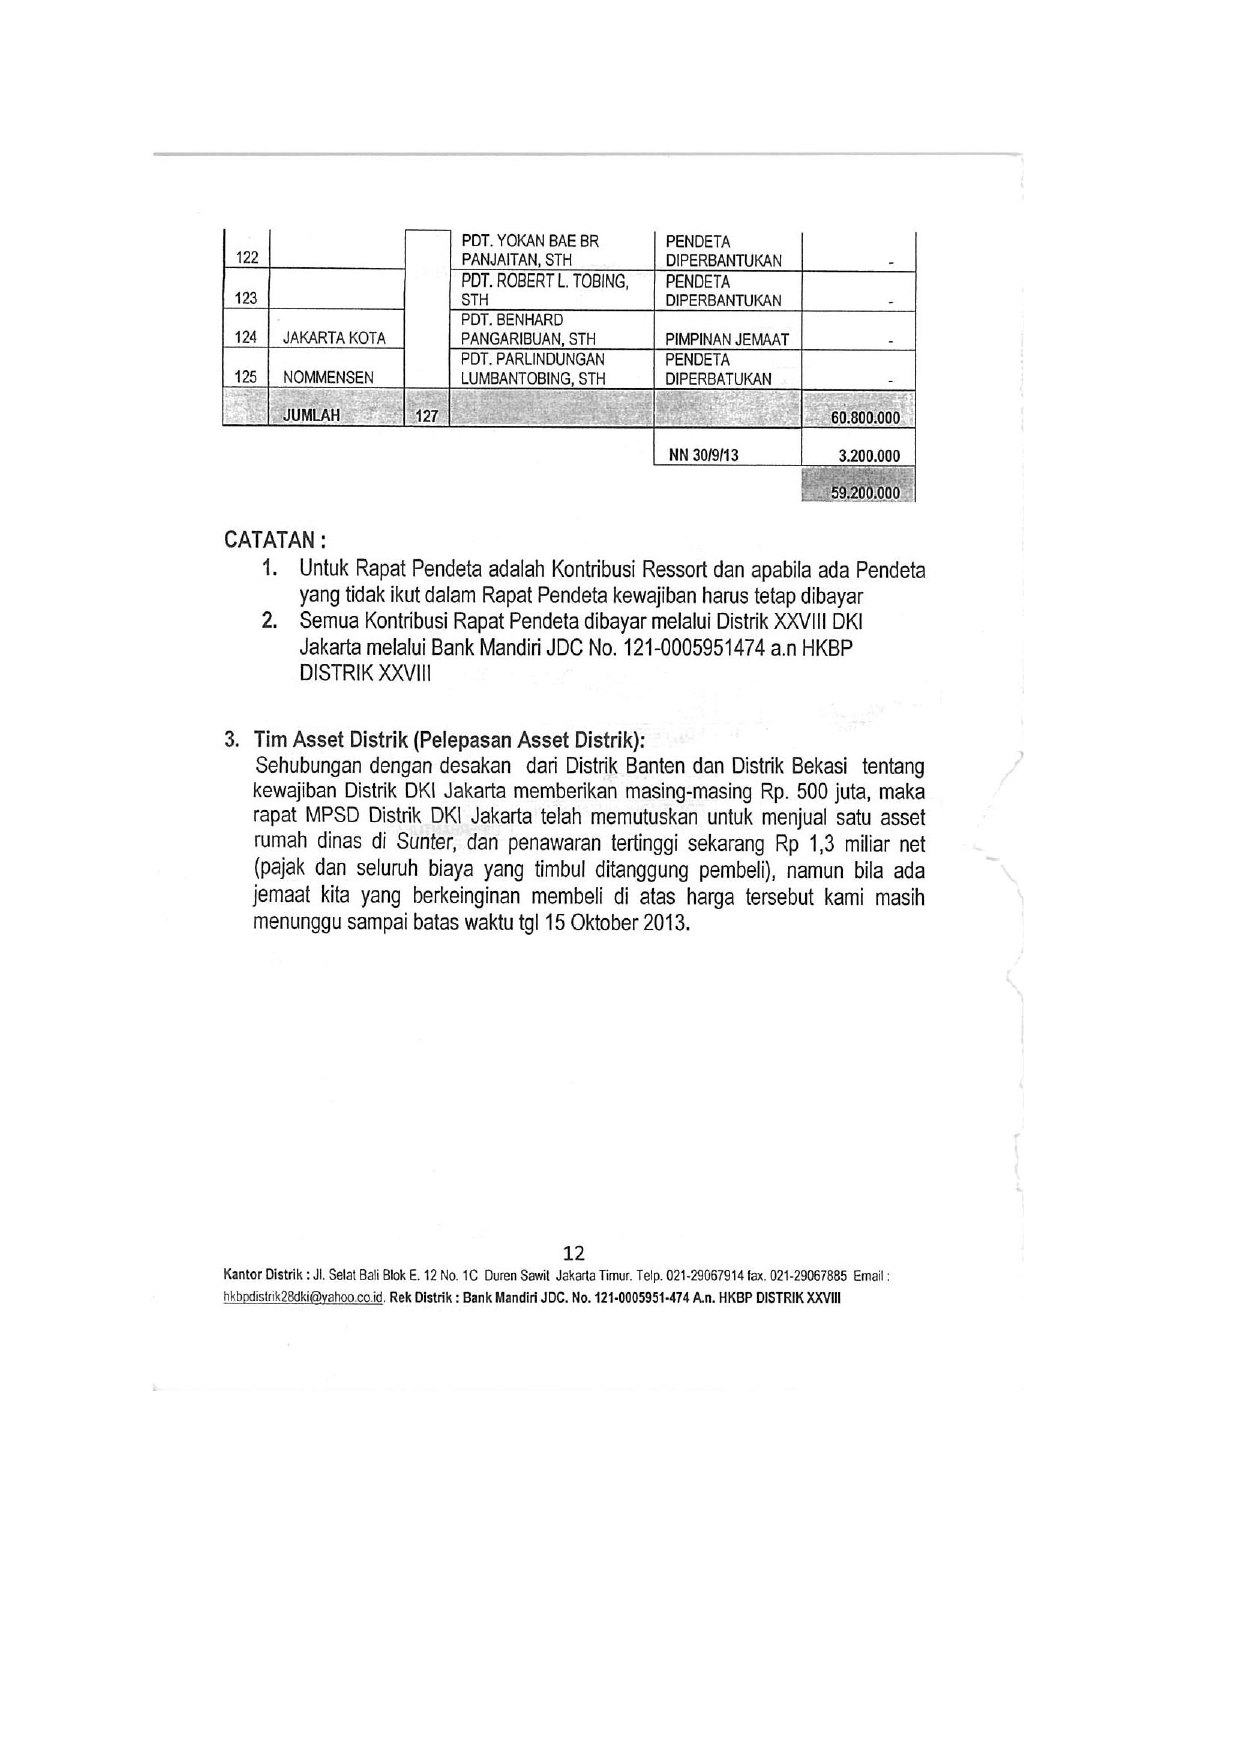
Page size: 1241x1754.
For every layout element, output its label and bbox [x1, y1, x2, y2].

picture [150, 150, 1024, 1391]
